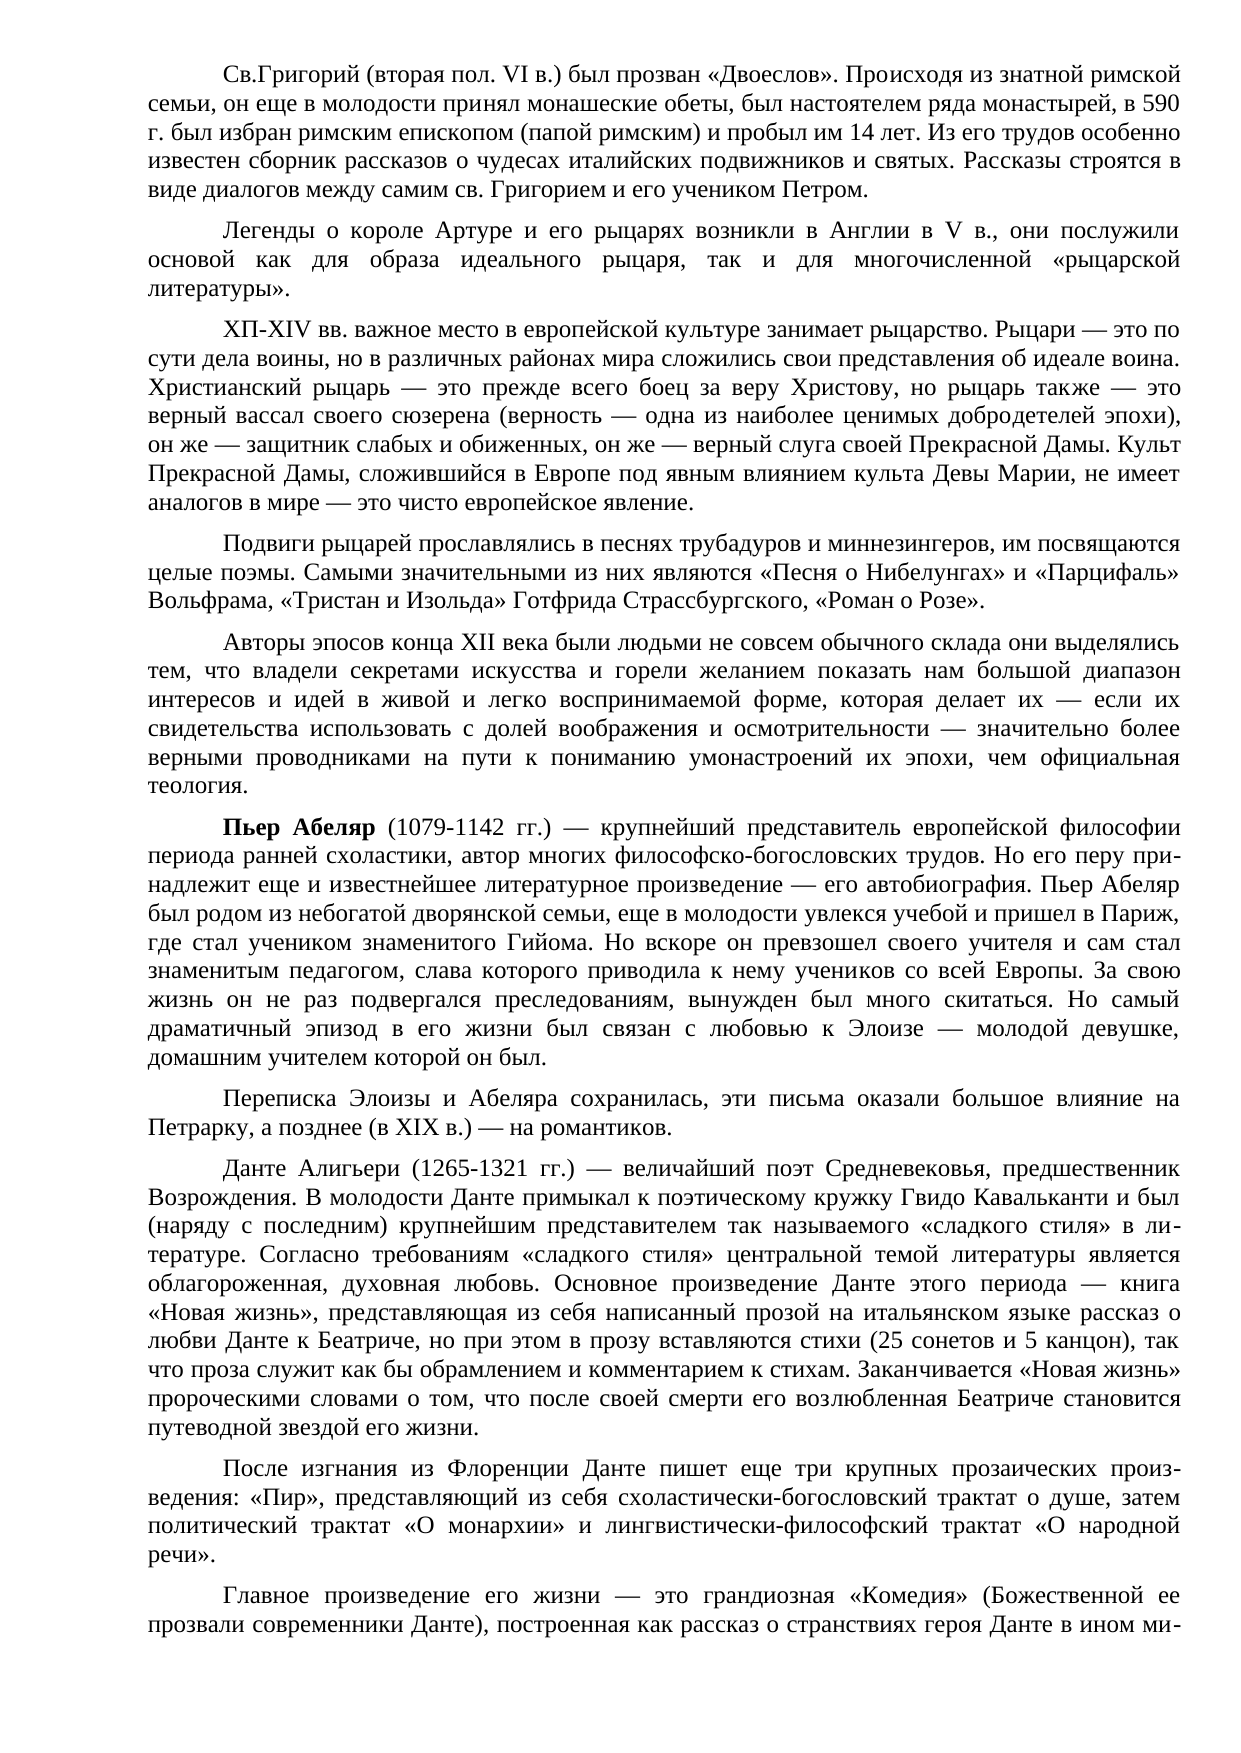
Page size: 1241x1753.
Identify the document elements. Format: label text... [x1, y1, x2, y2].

text Переписка Элоизы и Абеляра сохранилась, эти письма оказали большое влияние на Петрарку, а позднее (в XIX в.) — на романтиков. [148, 1083, 1181, 1140]
text Легенды о короле Артуре и его рыцарях возникли в Англии в V в., они послужили основой как для образа идеального рыцаря, так и для многочисленной «рыцарской литературы». [148, 215, 1181, 302]
text Данте Алигьери (1265-1321 гг.) — величайший поэт Средневековья, предшественник Возрождения. В молодости Данте примыкал к поэтическому кружку Гвидо Кавальканти и был (наряду с последним) крупнейшим представителем так называемого «сладкого стиля» в литературе. Согласно требованиям «сладкого стиля» центральной темой литературы является облагороженная, духовная любовь. Основное произведение Данте этого периода — книга «Новая жизнь», представляющая из себя написанный прозой на итальянском языке рассказ о любви Данте к Беатриче, но при этом в прозу вставляются стихи (25 сонетов и 5 канцон), так что проза служит как бы обрамлением и комментарием к стихам. Заканчивается «Новая жизнь» пророческими словами о том, что после своей смерти его возлюбленная Беатриче становится путеводной звездой его жизни. [148, 1153, 1181, 1440]
text Пьер Абеляр (1079-1142 гг.) — крупнейший представитель европейской философии периода ранней схоластики, автор многих философско-богословских трудов. Но его перу принадлежит еще и известнейшее литературное произведение — его автобиография. Пьер Абеляр был родом из небогатой дворянской семьи, еще в молодости увлекся учебой и пришел в Париж, где стал учеником знаменитого Гийома. Но вскоре он превзошел своего учителя и сам стал знаменитым педагогом, слава которого приводила к нему учеников со всей Европы. За свою жизнь он не раз подвергался преследованиям, вынужден был много скитаться. Но самый драматичный эпизод в его жизни был связан с любовью к Элоизе — молодой девушке, домашним учителем которой он был. [148, 812, 1181, 1070]
text После изгнания из Флоренции Данте пишет еще три крупных прозаических произведения: «Пир», представляющий из себя схоластически-богословский трактат о душе, затем политический трактат «О монархии» и лингвистически-философский трактат «О народной речи». [148, 1453, 1181, 1568]
text ХП-ХIV вв. важное место в европейской культуре занимает рыцарство. Рыцари — это по сути дела воины, но в различных районах мира сложились свои представления об идеале воина. Христианский рыцарь — это прежде всего боец за веру Христову, но рыцарь также — это верный вассал своего сюзерена (верность — одна из наиболее ценимых добродетелей эпохи), он же — защитник слабых и обиженных, он же — верный слуга своей Прекрасной Дамы. Культ Прекрасной Дамы, сложившийся в Европе под явным влиянием культа Девы Марии, не имеет аналогов в мире — это чисто европейское явление. [148, 314, 1181, 515]
text Подвиги рыцарей прославлялись в песнях трубадуров и миннезингеров, им посвящаются целые поэмы. Самыми значительными из них являются «Песня о Нибелунгах» и «Парцифаль» Вольфрама, «Тристан и Изольда» Готфрида Страссбургского, «Роман о Розе». [148, 528, 1181, 614]
text Авторы эпосов конца XII века были людьми не совсем обычного склада они выделялись тем, что владели секретами искусства и горели желанием показать нам большой диапазон интересов и идей в живой и легко воспринимаемой форме, которая делает их — если их свидетельства использовать с долей воображения и осмотрительности — значительно более верными проводниками на пути к пониманию умонастроений их эпохи, чем официальная теология. [148, 627, 1181, 799]
text Св.Григорий (вторая пол. VI в.) был прозван «Двоеслов». Происходя из знатной римской семьи, он еще в молодости принял монашеские обеты, был настоятелем ряда монастырей, в 590 г. был избран римским епископом (папой римским) и пробыл им 14 лет. Из его трудов особенно известен сборник рассказов о чудесах италийских подвижников и святых. Рассказы строятся в виде диалогов между самим св. Григорием и его учеником Петром. [148, 59, 1181, 203]
